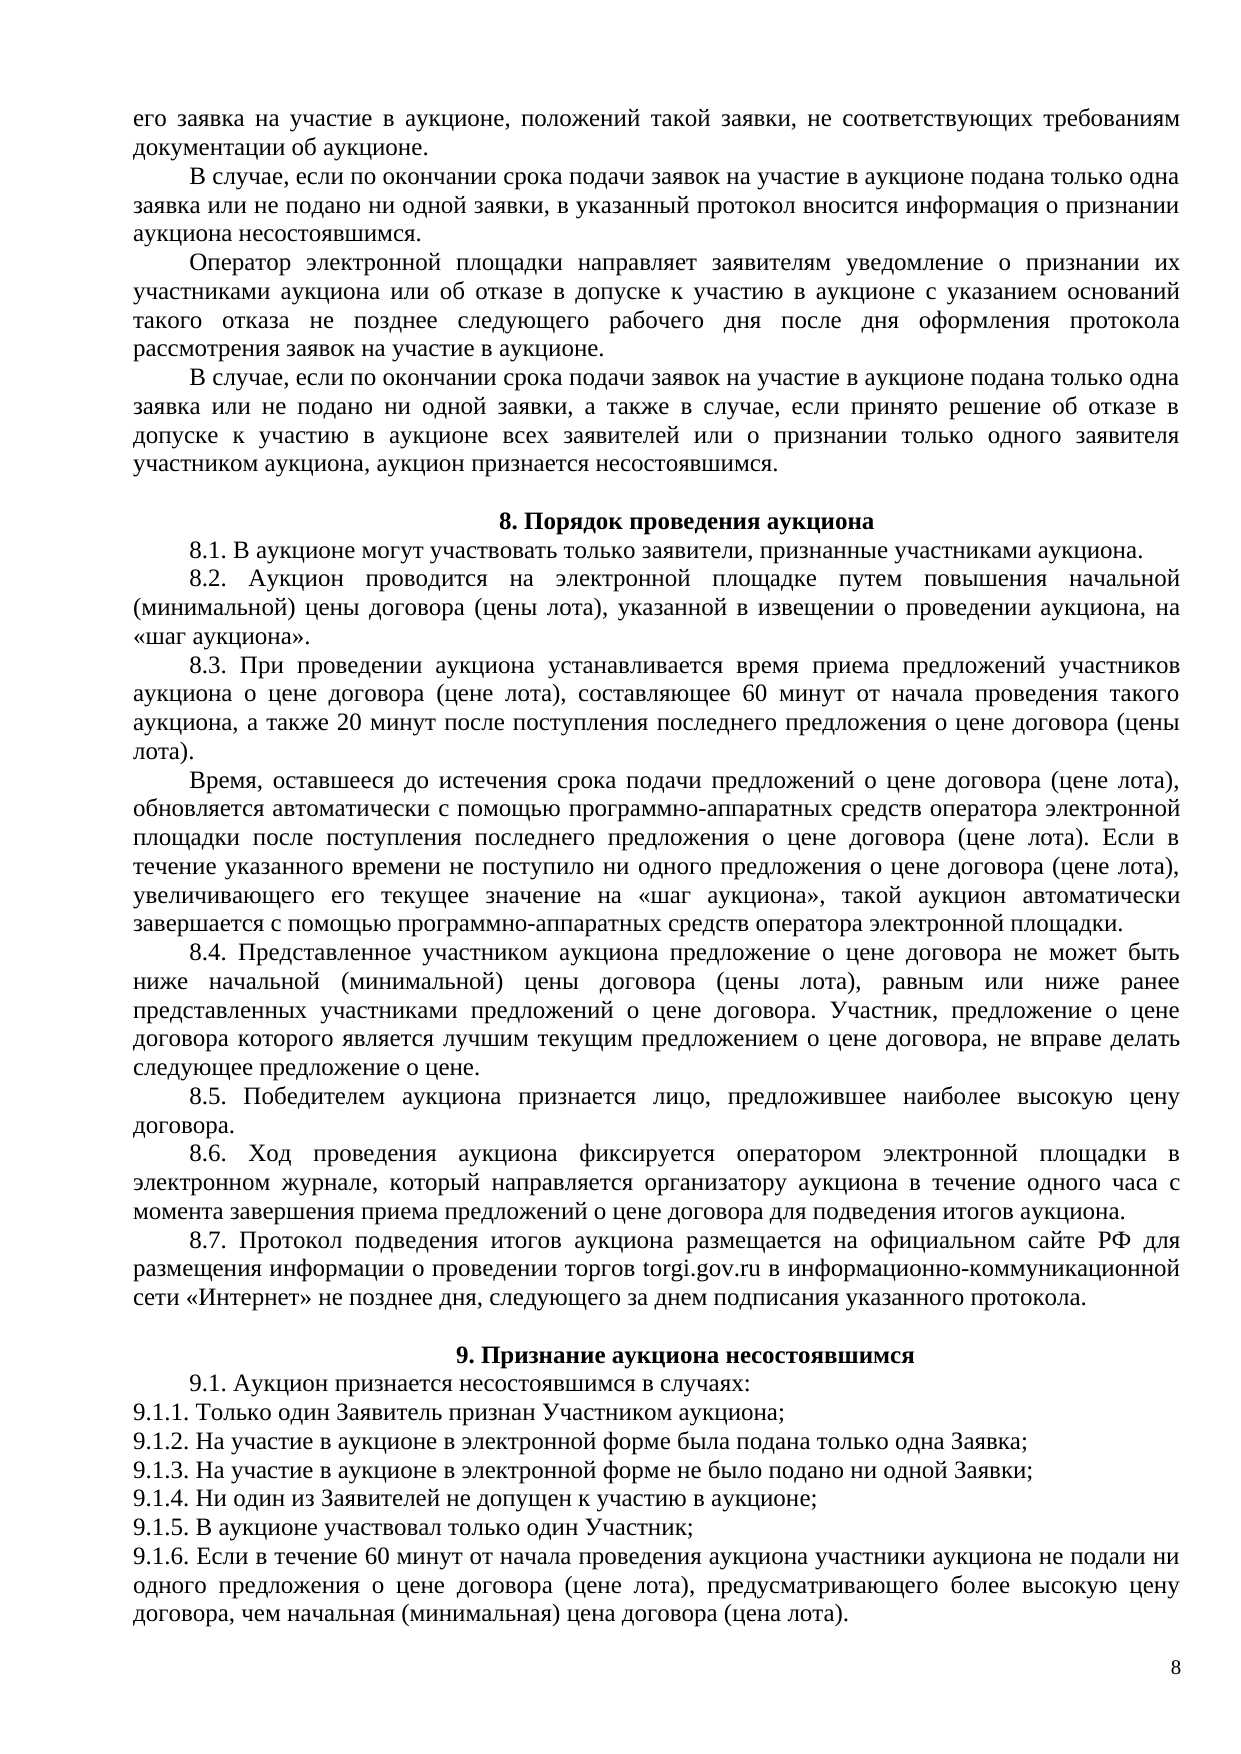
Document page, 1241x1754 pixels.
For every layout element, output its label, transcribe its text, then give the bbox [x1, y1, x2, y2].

text 9.1.6. Если в течение 60 минут от начала проведения аукциона участники аукциона не подали ни одного предложения о цене договора (цене лота), предусматривающего более высокую цену договора, чем начальная (минимальная) цена договора (цена лота). [133, 1541, 1181, 1627]
text 8.4. Представленное участником аукциона предложение о цене договора не может быть ниже начальной (минимальной) цены договора (цены лота), равным или ниже ранее представленных участниками предложений о цене договора. Участник, предложение о цене договора которого является лучшим текущим предложением о цене договора, не вправе делать следующее предложение о цене. [133, 937, 1181, 1081]
text В случае, если по окончании срока подачи заявок на участие в аукционе подана только одна заявка или не подано ни одной заявки, а также в случае, если принято решение об отказе в допуске к участию в аукционе всех заявителей или о признании только одного заявителя участником аукциона, аукцион признается несостоявшимся. [133, 362, 1181, 477]
text 8.5. Победителем аукциона признается лицо, предложившее наиболее высокую цену договора. [133, 1081, 1181, 1138]
text 9. Признание аукциона несостоявшимся [133, 1340, 1181, 1368]
text Время, оставшееся до истечения срока подачи предложений о цене договора (цене лота), обновляется автоматически с помощью программно-аппаратных средств оператора электронной площадки после поступления последнего предложения о цене договора (цене лота). Если в течение указанного времени не поступило ни одного предложения о цене договора (цене лота), увеличивающего его текущее значение на «шаг аукциона», такой аукцион автоматически завершается с помощью программно-аппаратных средств оператора электронной площадки. [133, 765, 1181, 937]
text 8.1. В аукционе могут участвовать только заявители, признанные участниками аукциона. [133, 535, 1181, 563]
text 9.1.4. Ни один из Заявителей не допущен к участию в аукционе; [133, 1483, 1181, 1512]
text 8.2. Аукцион проводится на электронной площадке путем повышения начальной (минимальной) цены договора (цены лота), указанной в извещении о проведении аукциона, на «шаг аукциона». [133, 563, 1181, 650]
text 9.1.1. Только один Заявитель признан Участником аукциона; [133, 1397, 1181, 1426]
text 9.1.2. На участие в аукционе в электронной форме была подана только одна Заявка; [133, 1426, 1181, 1455]
text 8.3. При проведении аукциона устанавливается время приема предложений участников аукциона о цене договора (цене лота), составляющее 60 минут от начала проведения такого аукциона, а также 20 минут после поступления последнего предложения о цене договора (цены лота). [133, 650, 1181, 765]
text 8.7. Протокол подведения итогов аукциона размещается на официальном сайте РФ для размещения информации о проведении торгов torgi.gov.ru в информационно-коммуникационной сети «Интернет» не позднее дня, следующего за днем подписания указанного протокола. [133, 1225, 1181, 1311]
text 9.1. Аукцион признается несостоявшимся в случаях: [133, 1368, 1181, 1397]
text 8.6. Ход проведения аукциона фиксируется оператором электронной площадки в электронном журнале, который направляется организатору аукциона в течение одного часа с момента завершения приема предложений о цене договора для подведения итогов аукциона. [133, 1138, 1181, 1225]
text 9.1.5. В аукционе участвовал только один Участник; [133, 1512, 1181, 1541]
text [133, 103, 1181, 161]
text Оператор электронной площадки направляет заявителям уведомление о признании их участниками аукциона или об отказе в допуске к участию в аукционе с указанием оснований такого отказа не позднее следующего рабочего дня после дня оформления протокола рассмотрения заявок на участие в аукционе. [133, 247, 1181, 362]
text 9.1.3. На участие в аукционе в электронной форме не было подано ни одной Заявки; [133, 1455, 1181, 1483]
text В случае, если по окончании срока подачи заявок на участие в аукционе подана только одна заявка или не подано ни одной заявки, в указанный протокол вносится информация о признании аукциона несостоявшимся. [133, 161, 1181, 247]
text 8. Порядок проведения аукциона [133, 506, 1181, 535]
